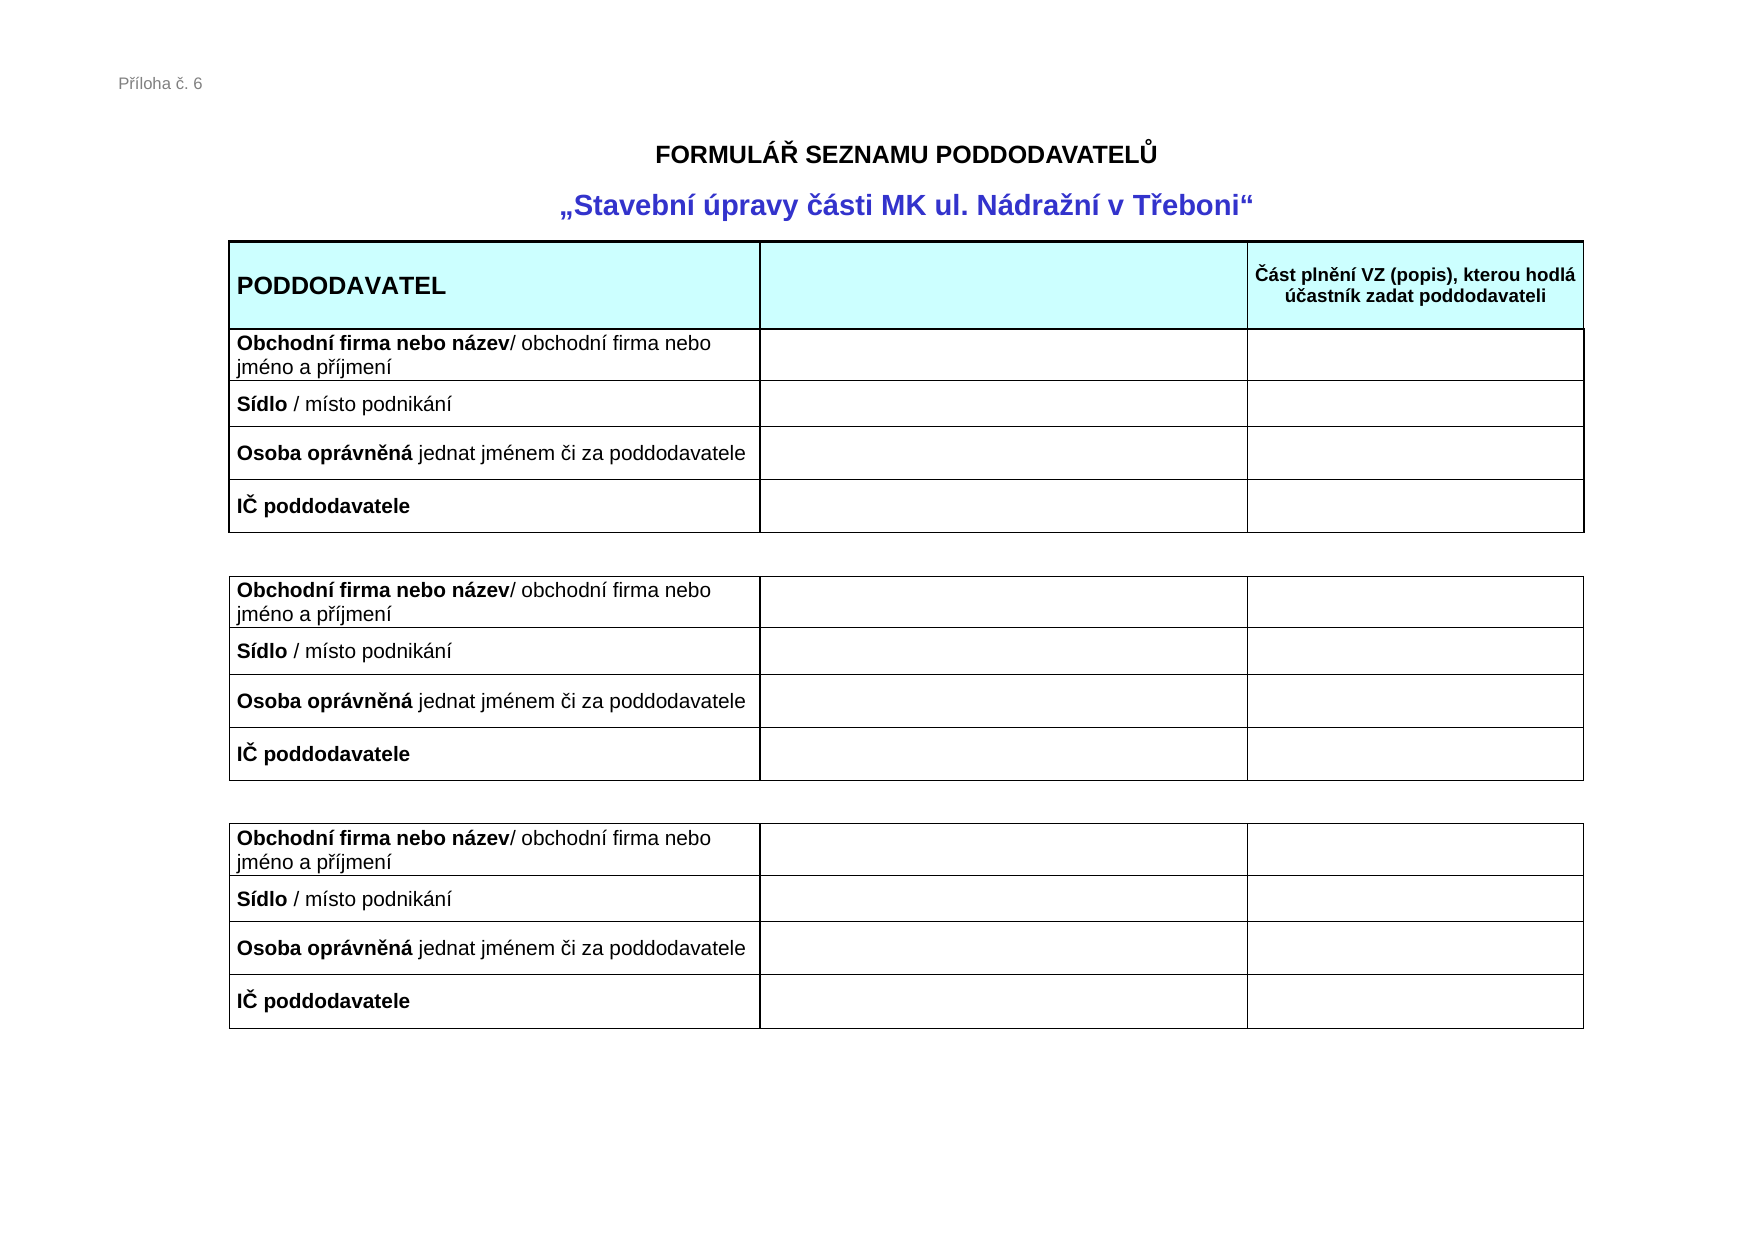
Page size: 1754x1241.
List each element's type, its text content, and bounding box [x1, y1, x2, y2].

table_cell [761, 427, 1247, 479]
table_cell IČ poddodavatele [230, 728, 759, 780]
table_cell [230, 922, 759, 974]
text Příloha č. 6 [118, 74, 1695, 93]
table_cell [1248, 381, 1583, 426]
table_cell [761, 628, 1247, 673]
table_cell IČ poddodavatele [230, 480, 759, 532]
table_cell [1248, 628, 1583, 673]
table_cell [1248, 675, 1583, 727]
table_header [1248, 577, 1583, 627]
table_cell [761, 975, 1247, 1027]
table_header [761, 243, 1247, 328]
table_cell [1248, 922, 1583, 974]
table_cell [761, 876, 1247, 921]
table_cell Sídlo / místo podnikání [230, 628, 759, 673]
table_cell [1248, 876, 1583, 921]
table_cell [761, 330, 1247, 380]
table_cell IČ poddodavatele [230, 975, 759, 1027]
table_cell Osoba oprávněná jednat jménem či za poddodavatele [230, 427, 759, 479]
table_cell [761, 675, 1247, 727]
table_header Obchodní firma nebo název/ obchodní firma nebo jméno a příjmení [230, 577, 759, 627]
table_header [1248, 824, 1583, 875]
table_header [230, 824, 759, 875]
table_cell [761, 922, 1247, 974]
table_header PODDODAVATEL [230, 243, 759, 328]
table_cell [761, 381, 1247, 426]
table_cell [1248, 975, 1583, 1027]
table_cell [1248, 728, 1583, 780]
table_cell Sídlo / místo podnikání [230, 381, 759, 426]
table_cell [761, 480, 1247, 532]
text FORMULÁŘ SEZNAMU PODDODAVATELŮ [118, 140, 1695, 169]
table_cell [1248, 330, 1583, 380]
table_cell Sídlo / místo podnikání [230, 876, 759, 921]
table_cell [761, 728, 1247, 780]
table_cell Osoba oprávněná jednat jménem či za poddodavatele [230, 675, 759, 727]
table_header [761, 824, 1247, 875]
table_cell [1248, 480, 1583, 532]
table_header Část plnění VZ (popis), kterou hodlá účastník zadat poddodavateli [1248, 243, 1583, 328]
table_cell Obchodní firma nebo název/ obchodní firma nebo jméno a příjmení [230, 330, 759, 380]
text „Stavební úpravy části MK ul. Nádražní v Třeboni“ [118, 188, 1695, 221]
table_header [761, 577, 1247, 627]
table_cell [1248, 427, 1583, 479]
